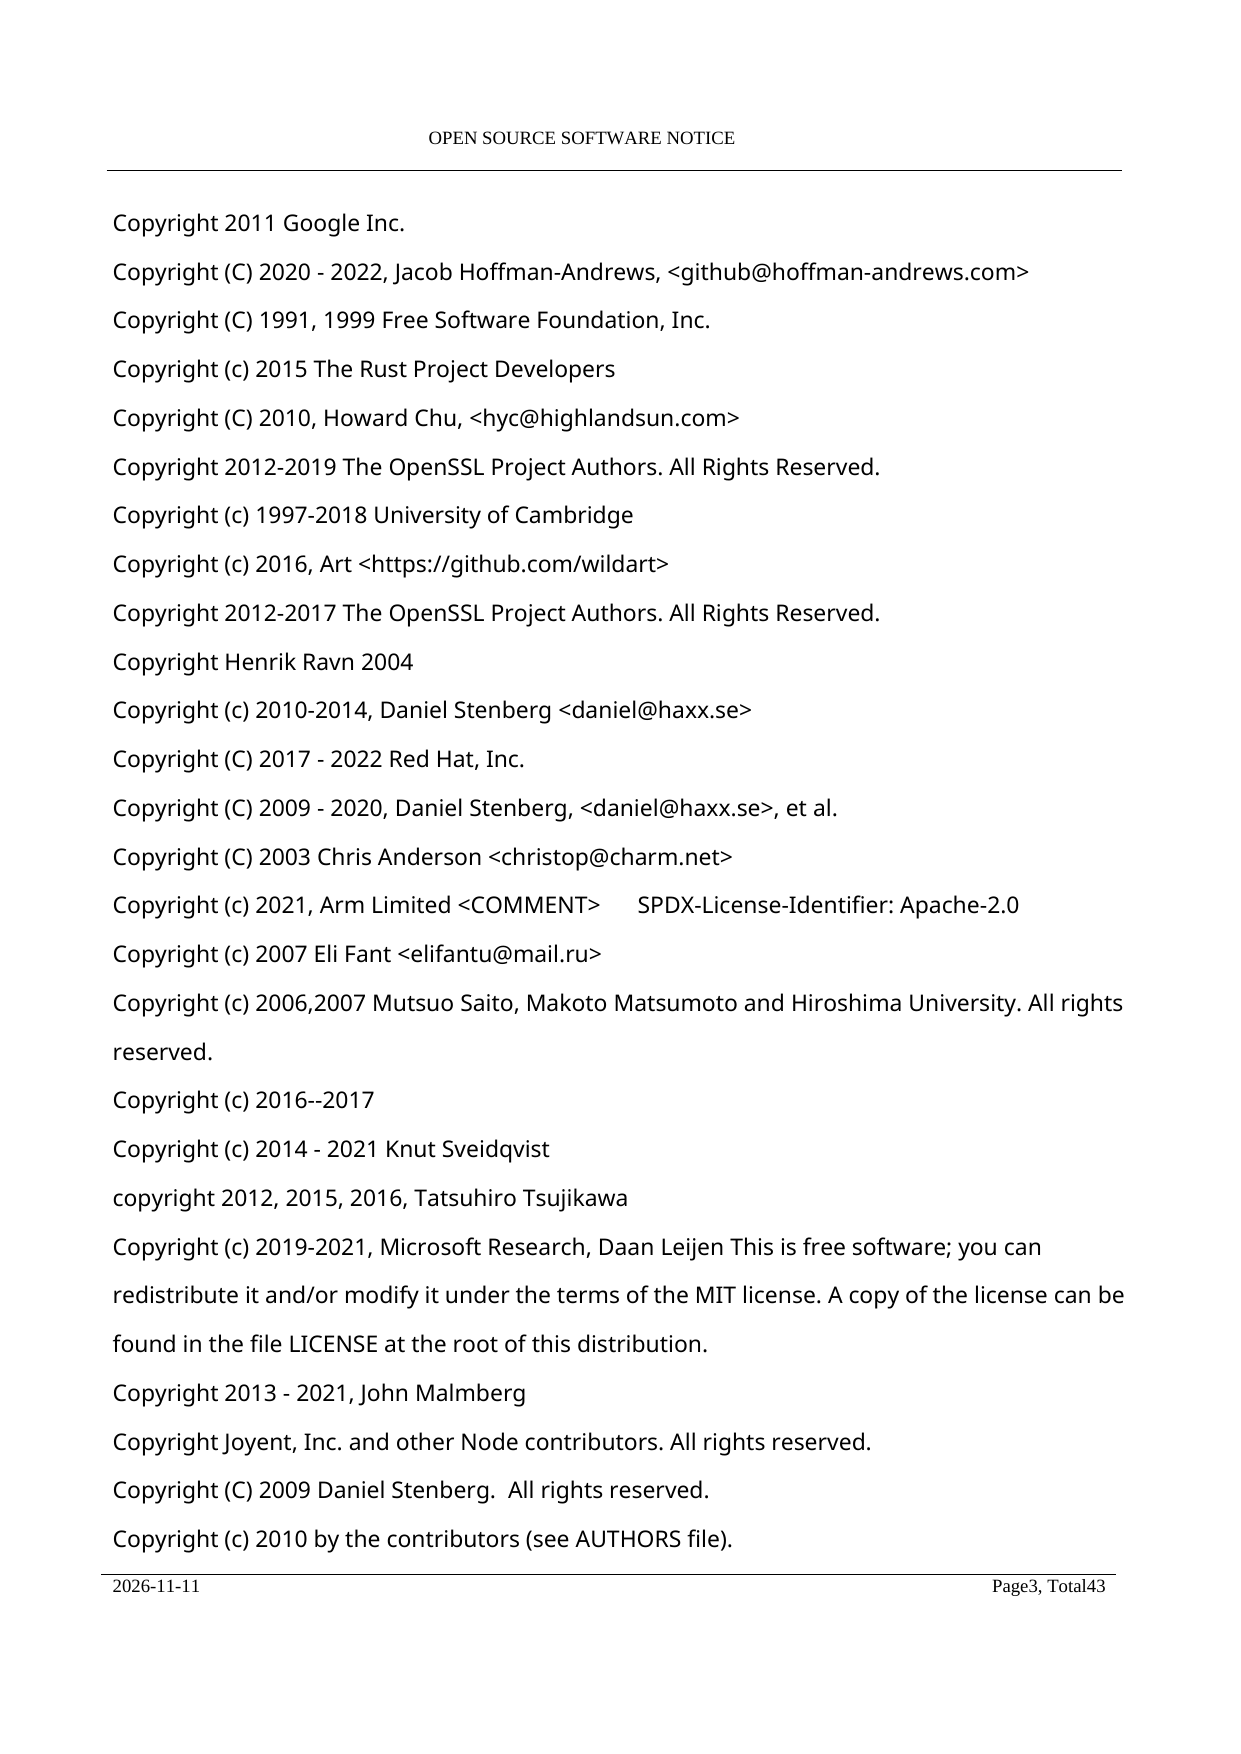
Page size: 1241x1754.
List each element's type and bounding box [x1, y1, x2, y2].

text [112, 206, 1128, 1555]
